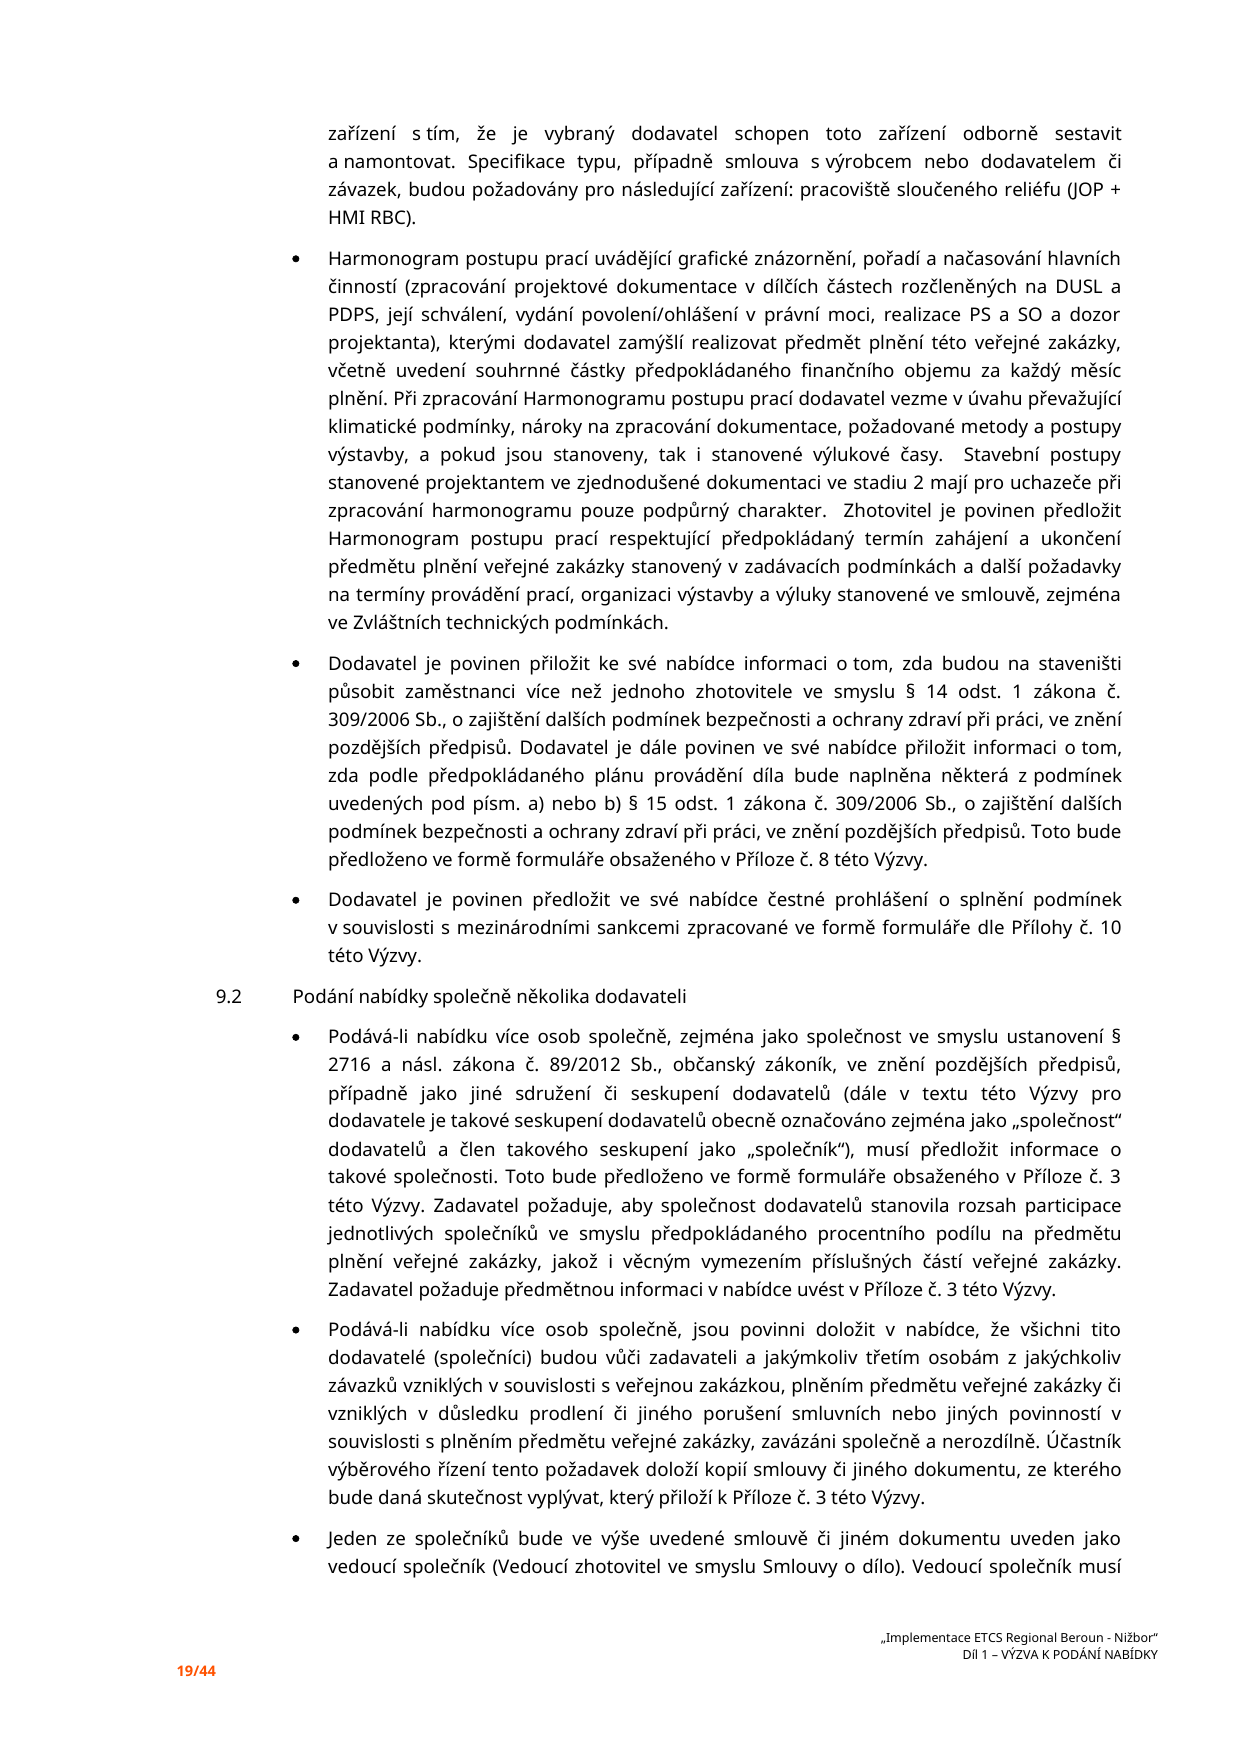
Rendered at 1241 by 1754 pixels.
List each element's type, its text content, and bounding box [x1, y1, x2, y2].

text Dodavatel je povinen předložit ve své nabídce čestné prohlášení o splnění podmínek v souvislosti s mezinárodními sankcemi zpracované ve formě formuláře dle Přílohy č. 10 této Výzvy. [292, 887, 1122, 968]
text Podání nabídky společně několika dodavateli [216, 983, 1122, 1009]
text Harmonogram postupu prací uvádějící grafické znázornění, pořadí a načasování hlavních činností (zpracování projektové dokumentace v dílčích částech rozčleněných na DUSL a PDPS, její schválení, vydání povolení/ohlášení v právní moci, realizace PS a SO a dozor projektanta), kterými dodavatel zamýšlí realizovat předmět plnění této veřejné zakázky, včetně uvedení souhrnné částky předpokládaného finančního objemu za každý měsíc plnění. Při zpracování Harmonogramu postupu prací dodavatel vezme v úvahu převažující klimatické podmínky, nároky na zpracování dokumentace, požadované metody a postupy výstavby, a pokud jsou stanoveny, tak i stanovené výlukové časy. Stavební postupy stanovené projektantem ve zjednodušené dokumentaci ve stadiu 2 mají pro uchazeče při zpracování harmonogramu pouze podpůrný charakter. Zhotovitel je povinen předložit Harmonogram postupu prací respektující předpokládaný termín zahájení a ukončení předmětu plnění veřejné zakázky stanovený v zadávacích podmínkách a další požadavky na termíny provádění prací, organizaci výstavby a výluky stanovené ve smlouvě, zejména ve Zvláštních technických podmínkách. [292, 245, 1122, 635]
text Podává-li nabídku více osob společně, jsou povinni doložit v nabídce, že všichni tito dodavatelé (společníci) budou vůči zadavateli a jakýmkoliv třetím osobám z jakýchkoliv závazků vzniklých v souvislosti s veřejnou zakázkou, plněním předmětu veřejné zakázky či vzniklých v důsledku prodlení či jiného porušení smluvních nebo jiných povinností v souvislosti s plněním předmětu veřejné zakázky, zavázáni společně a nerozdílně. Účastník výběrového řízení tento požadavek doloží kopií smlouvy či jiného dokumentu, ze kterého bude daná skutečnost vyplývat, který přiloží k Příloze č. 3 této Výzvy. [292, 1316, 1122, 1510]
text Dodavatel je povinen přiložit ke své nabídce informaci o tom, zda budou na staveništi působit zaměstnanci více než jednoho zhotovitele ve smyslu § 14 odst. 1 zákona č. 309/2006 Sb., o zajištění dalších podmínek bezpečnosti a ochrany zdraví při práci, ve znění pozdějších předpisů. Dodavatel je dále povinen ve své nabídce přiložit informaci o tom, zda podle předpokládaného plánu provádění díla bude naplněna některá z podmínek uvedených pod písm. a) nebo b) § 15 odst. 1 zákona č. 309/2006 Sb., o zajištění dalších podmínek bezpečnosti a ochrany zdraví při práci, ve znění pozdějších předpisů. Toto bude předloženo ve formě formuláře obsaženého v Příloze č. 8 této Výzvy. [292, 650, 1122, 872]
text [292, 1525, 1122, 1579]
text Podává-li nabídku více osob společně, zejména jako společnost ve smyslu ustanovení § 2716 a násl. zákona č. 89/2012 Sb., občanský zákoník, ve znění pozdějších předpisů, případně jako jiné sdružení či seskupení dodavatelů (dále v textu této Výzvy pro dodavatele je takové seskupení dodavatelů obecně označováno zejména jako „společnost“ dodavatelů a člen takového seskupení jako „společník“), musí předložit informace o takové společnosti. Toto bude předloženo ve formě formuláře obsaženého v Příloze č. 3 této Výzvy. Zadavatel požaduje, aby společnost dodavatelů stanovila rozsah participace jednotlivých společníků ve smyslu předpokládaného procentního podílu na předmětu plnění veřejné zakázky, jakož i věcným vymezením příslušných částí veřejné zakázky. Zadavatel požaduje předmětnou informaci v nabídce uvést v Příloze č. 3 této Výzvy. [292, 1024, 1122, 1301]
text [292, 121, 1122, 230]
